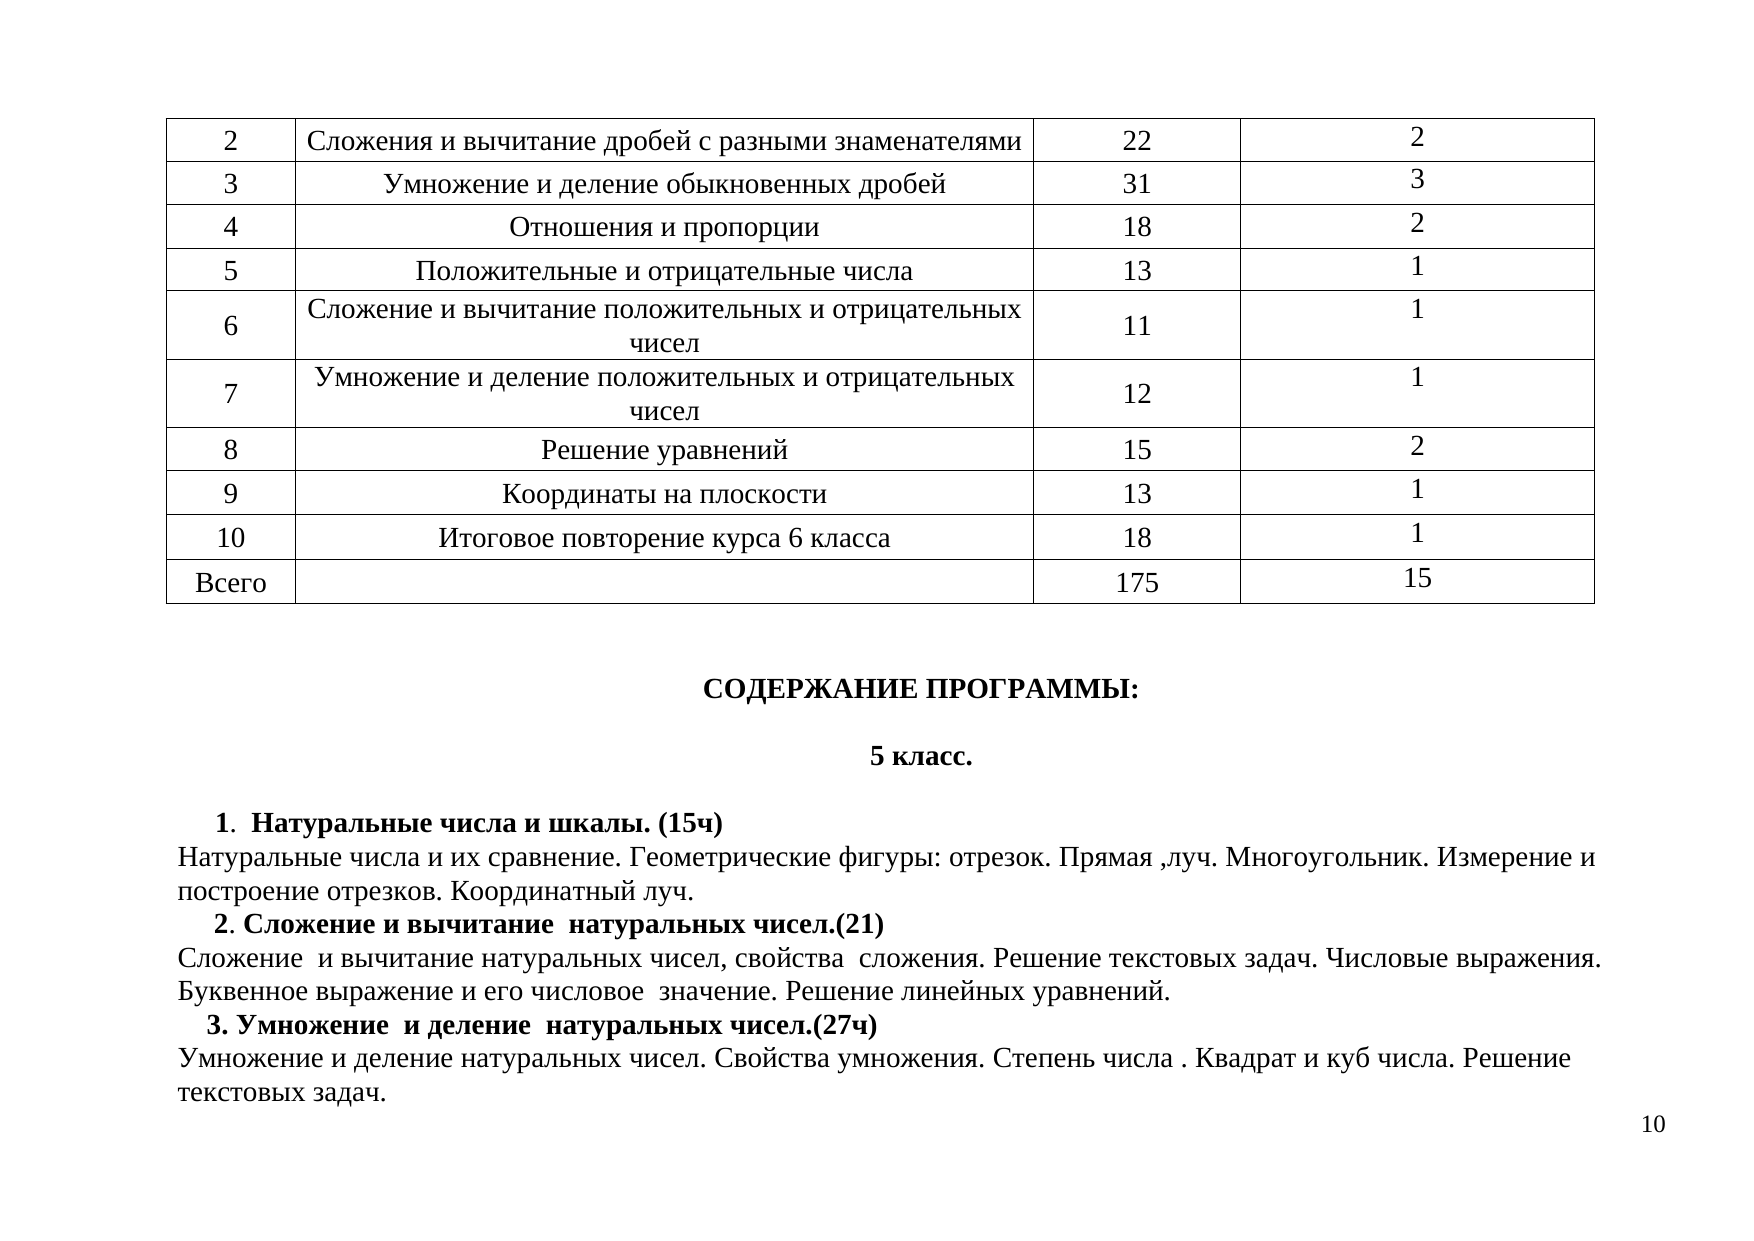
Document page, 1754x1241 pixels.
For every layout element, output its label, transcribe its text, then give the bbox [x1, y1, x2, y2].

table_cell 15 [1241, 560, 1594, 603]
text 1. Натуральные числа и шкалы. (15ч) [215, 806, 1665, 839]
table_cell 12 [1034, 360, 1240, 427]
table_cell 2 [1241, 205, 1594, 247]
table_cell Итоговое повторение курса 6 класса [296, 515, 1033, 559]
table_cell 9 [167, 471, 295, 514]
table_cell 22 [1034, 119, 1240, 161]
text 2. Сложение и вычитание натуральных чисел.(21) [177, 906, 1665, 940]
table_cell 18 [1034, 515, 1240, 559]
table_cell 7 [167, 360, 295, 427]
table_cell Координаты на плоскости [296, 471, 1033, 514]
table_cell 5 [167, 249, 295, 290]
table_cell Умножение и деление обыкновенных дробей [296, 162, 1033, 204]
table_cell 1 [1241, 471, 1594, 514]
table_cell 13 [1034, 471, 1240, 514]
text 3. Умножение и деление натуральных чисел.(27ч) [177, 1007, 1665, 1040]
table_cell 2 [167, 119, 295, 161]
table_cell Положительные и отрицательные числа [296, 249, 1033, 290]
table_cell Отношения и пропорции [296, 205, 1033, 247]
table_cell Сложение и вычитание положительных и отрицательных чисел [296, 291, 1033, 358]
table_cell 10 [167, 515, 295, 559]
table_cell 175 [1034, 560, 1240, 603]
table_cell Всего [167, 560, 295, 603]
table_cell 1 [1241, 515, 1594, 559]
table_cell Решение уравнений [296, 428, 1033, 470]
table_cell 11 [1034, 291, 1240, 358]
table_cell Сложения и вычитание дробей с разными знаменателями [296, 119, 1033, 161]
table_cell 31 [1034, 162, 1240, 204]
table_cell 8 [167, 428, 295, 470]
text СОДЕРЖАНИЕ ПРОГРАММЫ: [177, 671, 1665, 705]
table_cell 2 [1241, 428, 1594, 470]
table_cell 13 [1034, 249, 1240, 290]
text Натуральные числа и их сравнение. Геометрические фигуры: отрезок. Прямая ,луч. Многоугольник. Измерение и построение отрезков. Координатный луч. [177, 839, 1665, 906]
text 5 класс. [177, 738, 1665, 772]
table_cell 1 [1241, 249, 1594, 290]
table_cell 4 [167, 205, 295, 247]
table_cell 18 [1034, 205, 1240, 247]
text Умножение и деление натуральных чисел. Свойства умножения. Степень числа . Квадрат и куб числа. Решение текстовых задач. [177, 1040, 1665, 1107]
table_cell 1 [1241, 291, 1594, 358]
table_cell 6 [167, 291, 295, 358]
text Сложение и вычитание натуральных чисел, свойства сложения. Решение текстовых задач. Числовые выражения. Буквенное выражение и его числовое значение. Решение линейных уравнений. [177, 940, 1665, 1007]
table_cell [296, 560, 1033, 603]
table_cell 1 [1241, 360, 1594, 427]
table_cell 3 [1241, 162, 1594, 204]
table_cell Умножение и деление положительных и отрицательных чисел [296, 360, 1033, 427]
table_cell 3 [167, 162, 295, 204]
table_cell 15 [1034, 428, 1240, 470]
table_cell 2 [1241, 119, 1594, 161]
